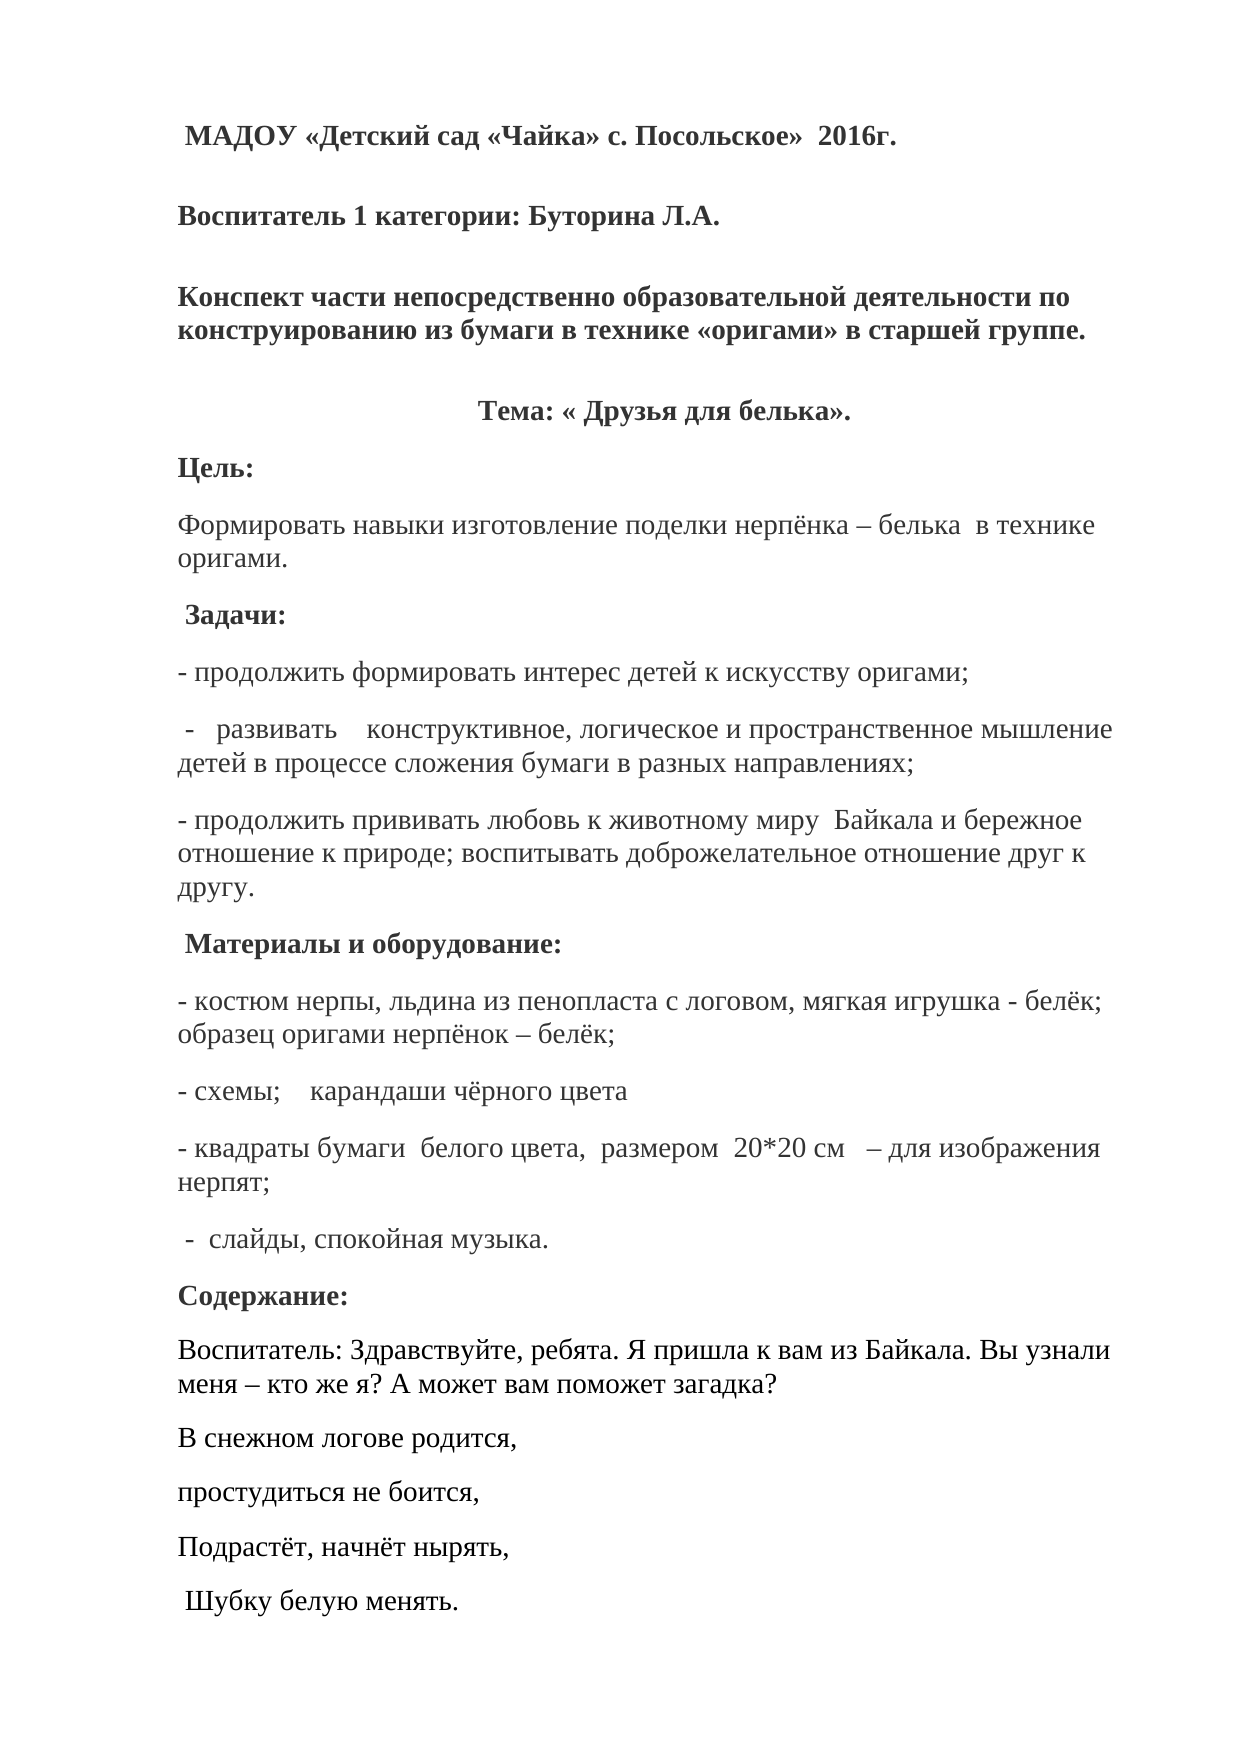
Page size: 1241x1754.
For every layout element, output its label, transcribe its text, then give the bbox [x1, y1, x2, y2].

text - продолжить формировать интерес детей к искусству оригами; [177, 654, 1152, 688]
text простудиться не боится, [177, 1474, 1152, 1508]
text Материалы и оборудование: [177, 926, 1152, 959]
text Конспект части непосредственно образовательной деятельности по конструированию из бумаги в технике «оригами» в старшей группе. [177, 279, 1152, 346]
text - продолжить прививать любовь к животному миру Байкала и бережное отношение к природе; воспитывать доброжелательное отношение друг к другу. [177, 802, 1152, 902]
text - костюм нерпы, льдина из пенопласта с логовом, мягкая игрушка - белёк; образец оригами нерпёнок – белёк; [177, 983, 1152, 1050]
text Задачи: [177, 597, 1152, 631]
text - слайды, спокойная музыка. [177, 1221, 1152, 1254]
text Шубку белую менять. [177, 1583, 1152, 1617]
text Цель: [177, 450, 1152, 483]
text - схемы; карандаши чёрного цвета [177, 1073, 1152, 1107]
text Воспитатель: Здравствуйте, ребята. Я пришла к вам из Байкала. Вы узнали меня – кто же я? А может вам поможет загадка? [177, 1332, 1152, 1399]
text МАДОУ «Детский сад «Чайка» с. Посольское» 2016г. [177, 118, 1152, 152]
text - развивать конструктивное, логическое и пространственное мышление детей в процессе сложения бумаги в разных направлениях; [177, 711, 1152, 778]
text Содержание: [177, 1278, 1152, 1311]
text Подрастёт, начнёт нырять, [177, 1529, 1152, 1562]
text - квадраты бумаги белого цвета, размером 20*20 см – для изображения нерпят; [177, 1130, 1152, 1197]
text В снежном логове родится, [177, 1420, 1152, 1454]
text Тема: « Друзья для белька». [177, 393, 1152, 426]
text Формировать навыки изготовление поделки нерпёнка – белька в технике оригами. [177, 507, 1152, 574]
text Воспитатель 1 категории: Буторина Л.А. [177, 198, 1152, 232]
